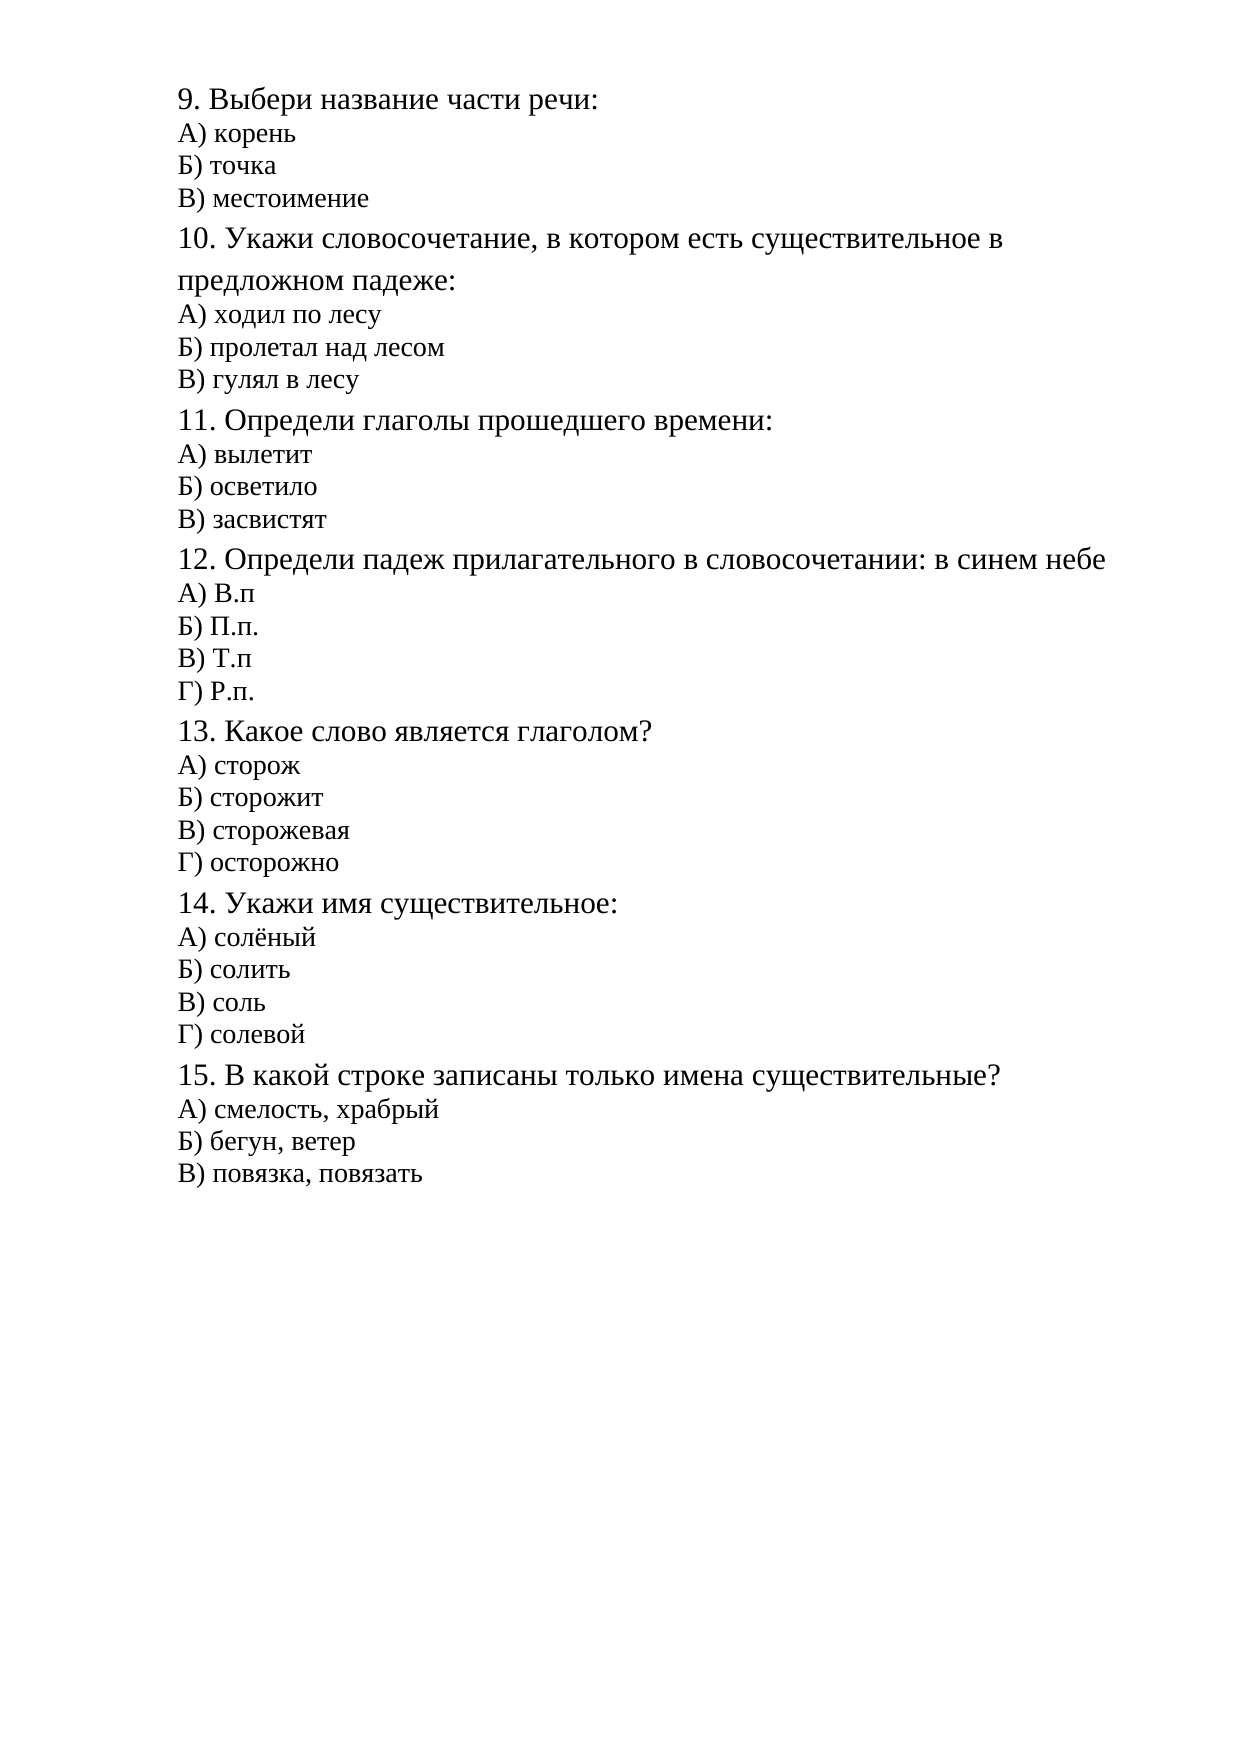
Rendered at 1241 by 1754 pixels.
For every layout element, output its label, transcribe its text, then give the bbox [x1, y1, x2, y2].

text 15. В какой строке записаны только имена существительные? [177, 1049, 1152, 1092]
text Б) сторожит [177, 781, 1152, 813]
text Б) бегун, ветер [177, 1124, 1152, 1156]
text 11. Определи глаголы прошедшего времени: [177, 395, 1152, 437]
text Г) солевой [177, 1017, 1152, 1049]
text А) В.п [177, 576, 1152, 609]
text А) вылетит [177, 437, 1152, 469]
text Б) точка [177, 148, 1152, 181]
text А) сторож [177, 748, 1152, 781]
text В) гулял в лесу [177, 362, 1152, 395]
text Б) осветило [177, 469, 1152, 502]
text 10. Укажи словосочетание, в котором есть существительное в предложном падеже: [177, 213, 1152, 298]
text А) ходил по лесу [177, 298, 1152, 330]
text В) Т.п [177, 641, 1152, 673]
text Г) Р.п. [177, 673, 1152, 706]
text Г) осторожно [177, 845, 1152, 878]
text Б) П.п. [177, 609, 1152, 641]
text Б) пролетал над лесом [177, 330, 1152, 362]
text 14. Укажи имя существительное: [177, 878, 1152, 920]
text В) местоимение [177, 181, 1152, 213]
text 12. Определи падеж прилагательного в словосочетании: в синем небе [177, 534, 1152, 576]
text А) солёный [177, 920, 1152, 952]
text В) соль [177, 985, 1152, 1017]
text 13. Какое слово является глаголом? [177, 706, 1152, 748]
text В) засвистят [177, 502, 1152, 534]
text А) смелость, храбрый [177, 1092, 1152, 1124]
text Б) солить [177, 952, 1152, 985]
text В) повязка, повязать [177, 1156, 1152, 1189]
text 9. Выбери название части речи: [177, 74, 1152, 116]
text А) корень [177, 116, 1152, 148]
text В) сторожевая [177, 813, 1152, 845]
